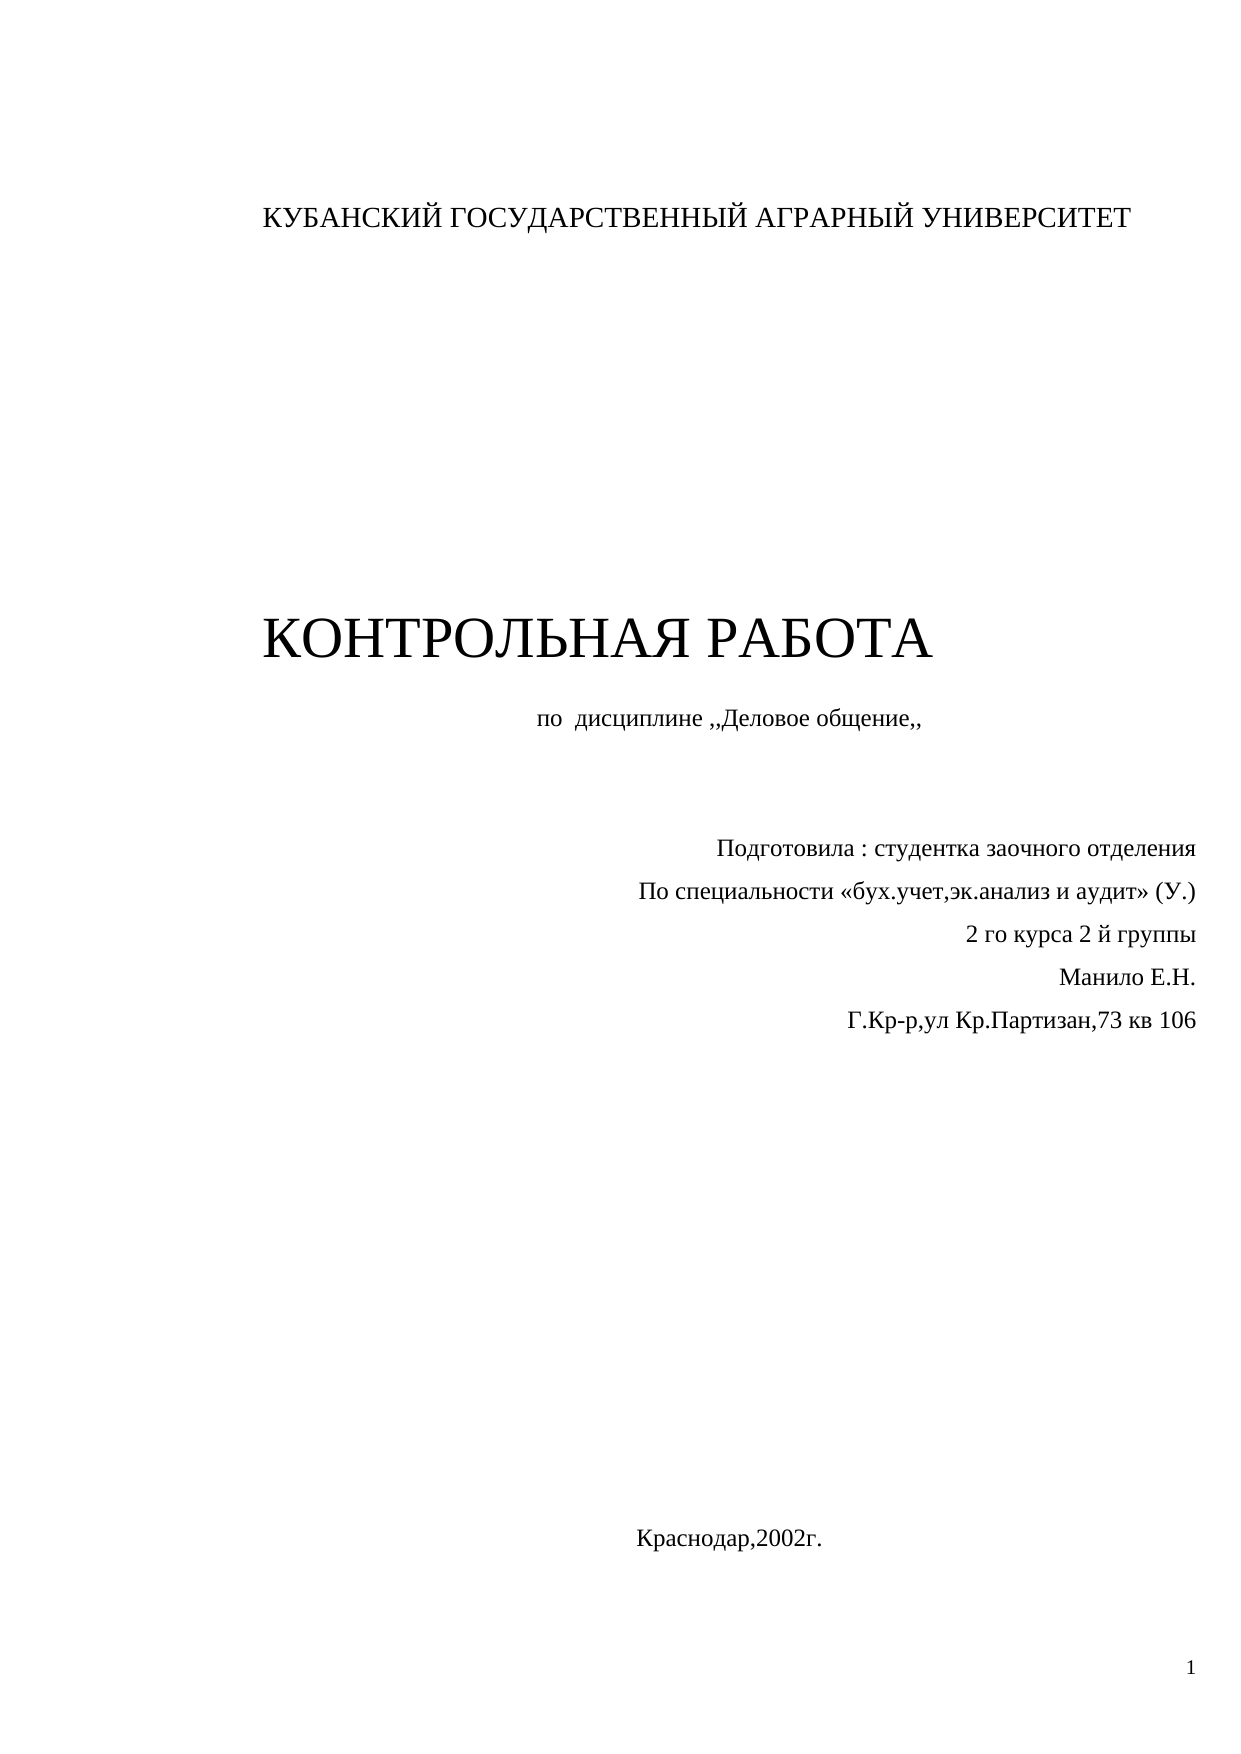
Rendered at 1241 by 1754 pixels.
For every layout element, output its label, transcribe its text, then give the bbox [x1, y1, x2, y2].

subtitle Подготовила : студентка заочного отделения [187, 833, 1196, 862]
subtitle КОНТРОЛЬНАЯ РАБОТА [187, 603, 1196, 670]
text по дисциплине ,,Деловое общение,, [187, 703, 1196, 732]
text Манило Е.Н. [187, 962, 1196, 991]
text КУБАНСКИЙ ГОСУДАРСТВЕННЫЙ АГРАРНЫЙ УНИВЕРСИТЕТ [187, 200, 1196, 234]
text Краснодар,2002г. [187, 1523, 1196, 1552]
text Г.Кр-р,ул Кр.Партизан,73 кв 106 [187, 1005, 1196, 1034]
text 2 го курса 2 й группы [187, 919, 1196, 948]
text По специальности «бух.учет,эк.анализ и аудит» (У.) [187, 876, 1196, 905]
